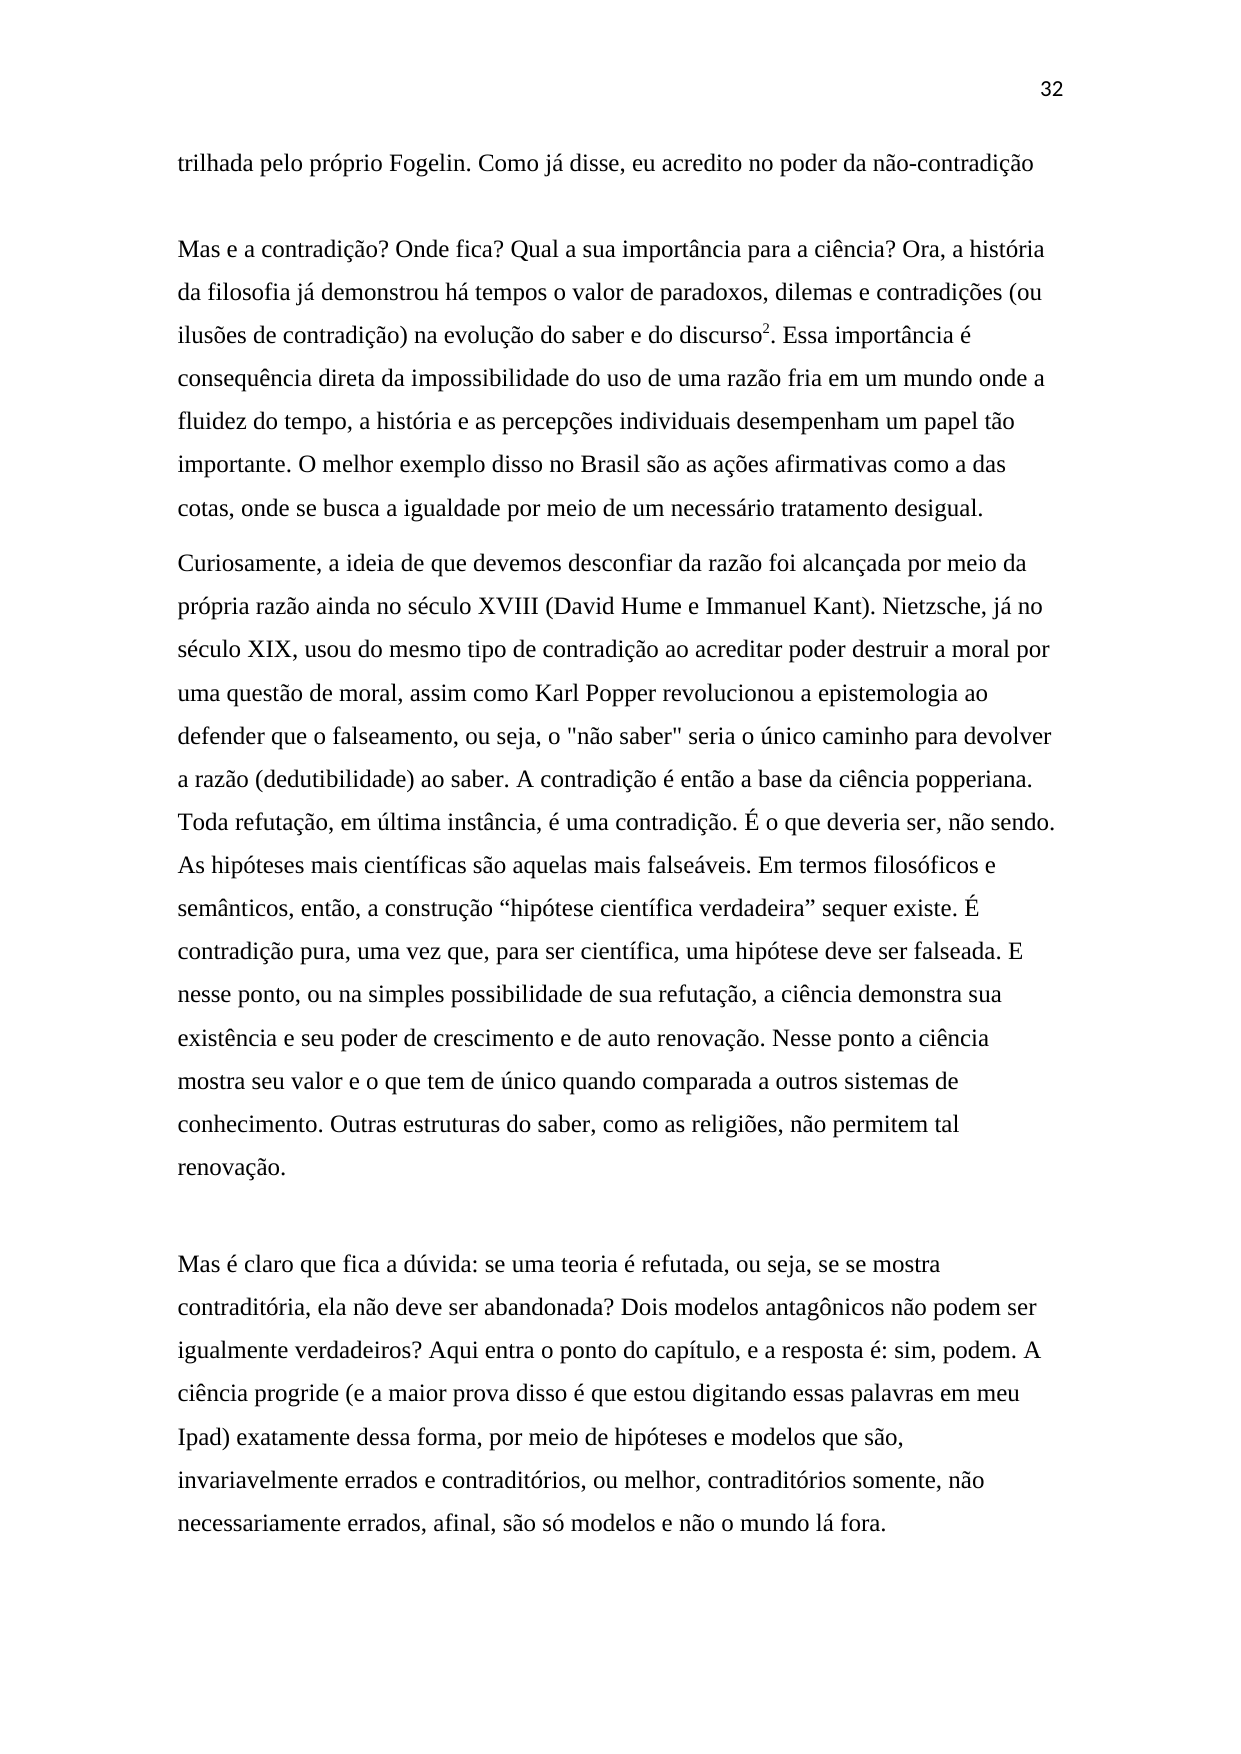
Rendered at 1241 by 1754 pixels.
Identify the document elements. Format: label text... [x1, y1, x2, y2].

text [177, 148, 1063, 521]
text Curiosamente, a ideia de que devemos desconfiar da razão foi alcançada por meio da própria razão ainda no século XVIII (David Hume e Immanuel Kant). Nietzsche, já no século XIX, usou do mesmo tipo de contradição ao acreditar poder destruir a moral por uma questão de moral, assim como Karl Popper revolucionou a epistemologia ao defender que o falseamento, ou seja, o "não saber" seria o único caminho para devolver a razão (dedutibilidade) ao saber. A contradição é então a base da ciência popperiana. Toda refutação, em última instância, é uma contradição. É o que deveria ser, não sendo. As hipóteses mais científicas são aquelas mais falseáveis. Em termos filosóficos e semânticos, então, a construção “hipótese científica verdadeira” sequer existe. É contradição pura, uma vez que, para ser científica, uma hipótese deve ser falseada. E nesse ponto, ou na simples possibilidade de sua refutação, a ciência demonstra sua existência e seu poder de crescimento e de auto renovação. Nesse ponto a ciência mostra seu valor e o que tem de único quando comparada a outros sistemas de conhecimento. Outras estruturas do saber, como as religiões, não permitem tal renovação. [177, 548, 1063, 1223]
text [177, 1249, 1063, 1580]
